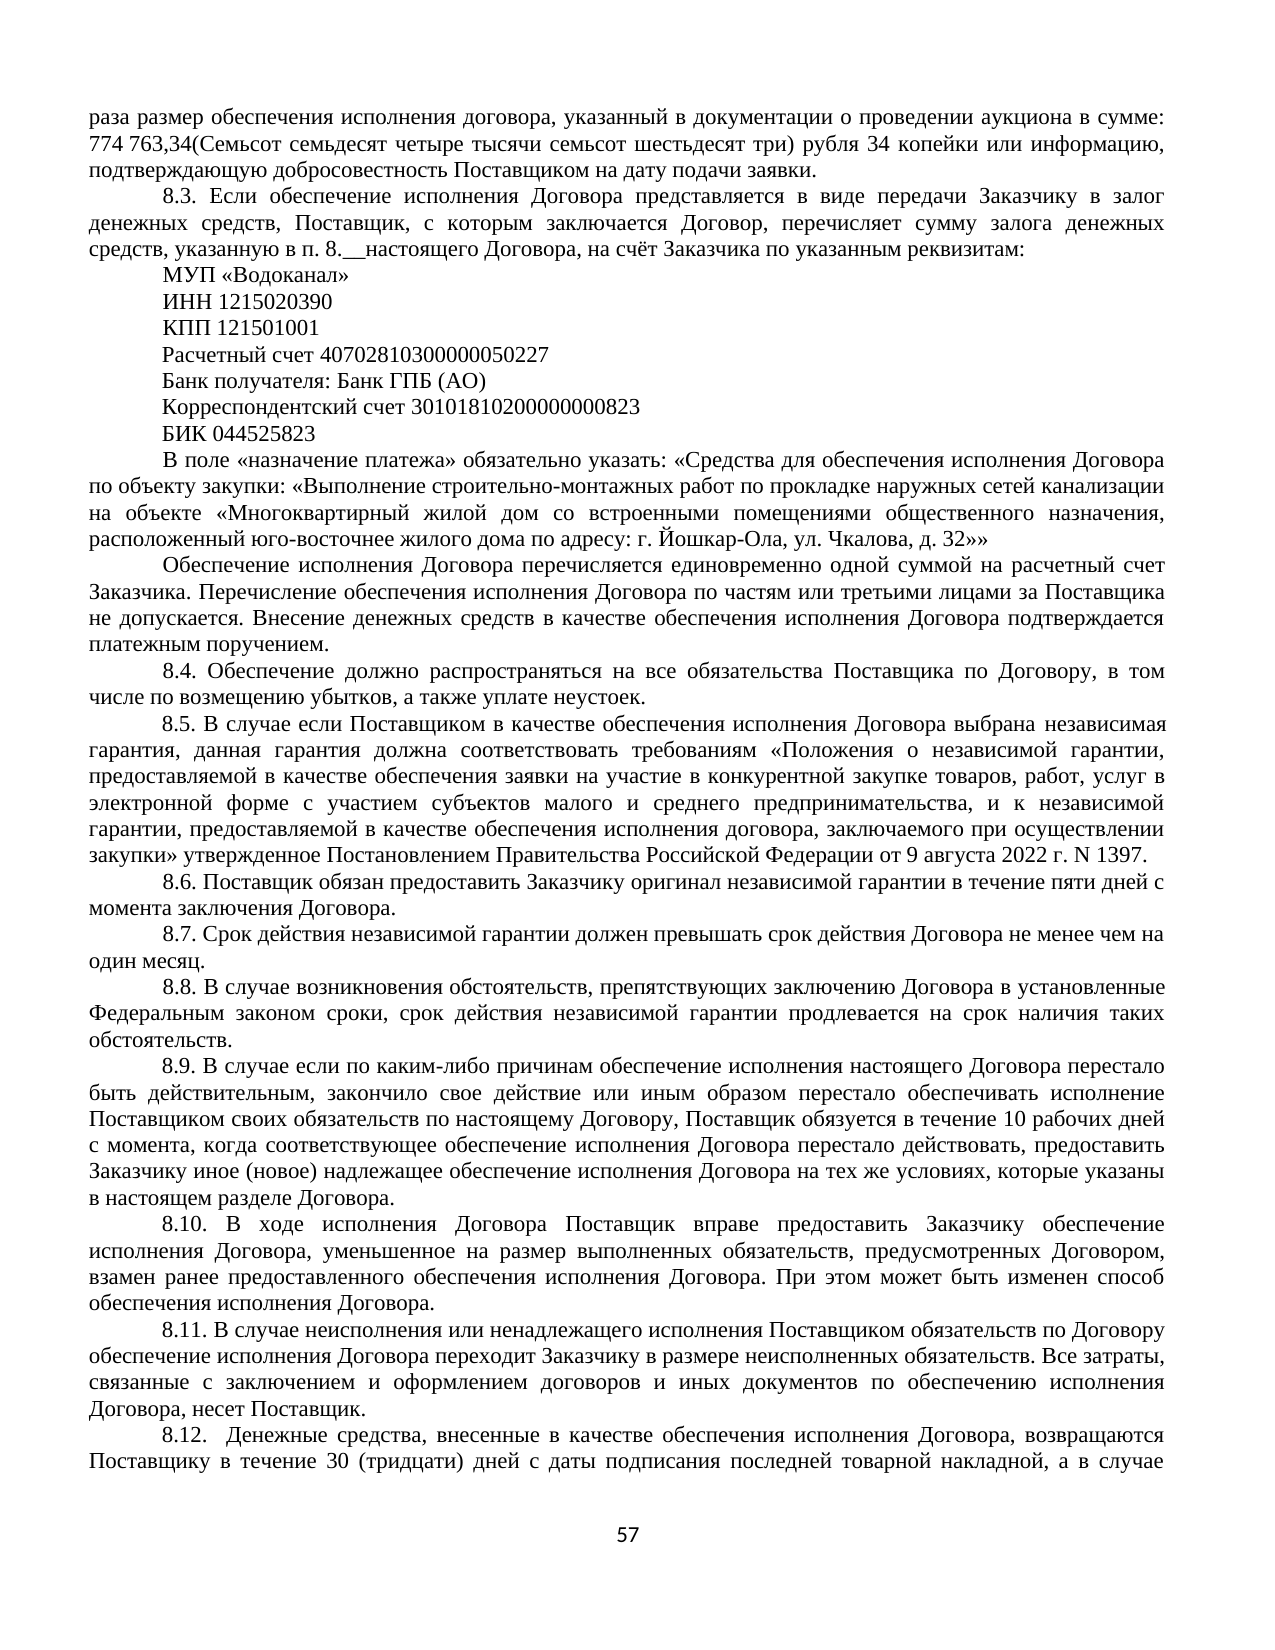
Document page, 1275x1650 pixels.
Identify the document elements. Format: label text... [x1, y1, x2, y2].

text 8.6. Поставщик обязан предоставить Заказчику оригинал независимой гарантии в течение пяти дней с момента заключения Договора. [89, 868, 1167, 920]
text 8.11. В случае неисполнения или ненадлежащего исполнения Поставщиком обязательств по Договору обеспечение исполнения Договора переходит Заказчику в размере неисполненных обязательств. Все затраты, связанные с заключением и оформлением договоров и иных документов по обеспечению исполнения Договора, несет Поставщик. [89, 1316, 1167, 1421]
text В поле «назначение платежа» обязательно указать: «Средства для обеспечения исполнения Договора по объекту закупки: «Выполнение строительно-монтажных работ по прокладке наружных сетей канализации на объекте «Многоквартирный жилой дом со встроенными помещениями общественного назначения, расположенный юго-восточнее жилого дома по адресу: г. Йошкар-Ола, ул. Чкалова, д. 32»» [89, 446, 1167, 551]
text БИК 044525823 [89, 420, 1167, 446]
text 8.4. Обеспечение должно распространяться на все обязательства Поставщика по Договору, в том числе по возмещению убытков, а также уплате неустоек. [89, 657, 1167, 709]
text Корреспондентский счет 30101810200000000823 [89, 393, 1167, 420]
text Расчетный счет 40702810300000050227 [89, 341, 1167, 367]
text 8.8. В случае возникновения обстоятельств, препятствующих заключению Договора в установленные Федеральным законом сроки, срок действия независимой гарантии продлевается на срок наличия таких обстоятельств. [89, 973, 1167, 1052]
text КПП 121501001 [89, 314, 1167, 341]
text 8.5. В случае если Поставщиком в качестве обеспечения исполнения Договора выбрана независимая гарантия, данная гарантия должна соответствовать требованиям «Положения о независимой гарантии, предоставляемой в качестве обеспечения заявки на участие в конкурентной закупке товаров, работ, услуг в электронной форме с участием субъектов малого и среднего предпринимательства, и к независимой гарантии, предоставляемой в качестве обеспечения исполнения договора, заключаемого при осуществлении закупки» утвержденное Постановлением Правительства Российской Федерации от 9 августа 2022 г. N 1397. [89, 709, 1167, 868]
text 8.3. Если обеспечение исполнения Договора представляется в виде передачи Заказчику в залог денежных средств, Поставщик, с которым заключается Договор, перечисляет сумму залога денежных средств, указанную в п. 8.__настоящего Договора, на счёт Заказчика по указанным реквизитам: [89, 182, 1167, 262]
text 8.9. В случае если по каким-либо причинам обеспечение исполнения настоящего Договора перестало быть действительным, закончило свое действие или иным образом перестало обеспечивать исполнение Поставщиком своих обязательств по настоящему Договору, Поставщик обязуется в течение 10 рабочих дней с момента, когда соответствующее обеспечение исполнения Договора перестало действовать, предоставить Заказчику иное (новое) надлежащее обеспечение исполнения Договора на тех же условиях, которые указаны в настоящем разделе Договора. [89, 1052, 1167, 1210]
text Обеспечение исполнения Договора перечисляется единовременно одной суммой на расчетный счет Заказчика. Перечисление обеспечения исполнения Договора по частям или третьими лицами за Поставщика не допускается. Внесение денежных средств в качестве обеспечения исполнения Договора подтверждается платежным поручением. [89, 551, 1167, 657]
text Банк получателя: Банк ГПБ (АО) [89, 367, 1167, 393]
text ИНН 1215020390 [89, 288, 1167, 314]
text 8.7. Срок действия независимой гарантии должен превышать срок действия Договора не менее чем на один месяц. [89, 920, 1167, 973]
text 8.10. В ходе исполнения Договора Поставщик вправе предоставить Заказчику обеспечение исполнения Договора, уменьшенное на размер выполненных обязательств, предусмотренных Договором, взамен ранее предоставленного обеспечения исполнения Договора. При этом может быть изменен способ обеспечения исполнения Договора. [89, 1210, 1167, 1316]
text МУП «Водоканал» [89, 262, 1167, 288]
